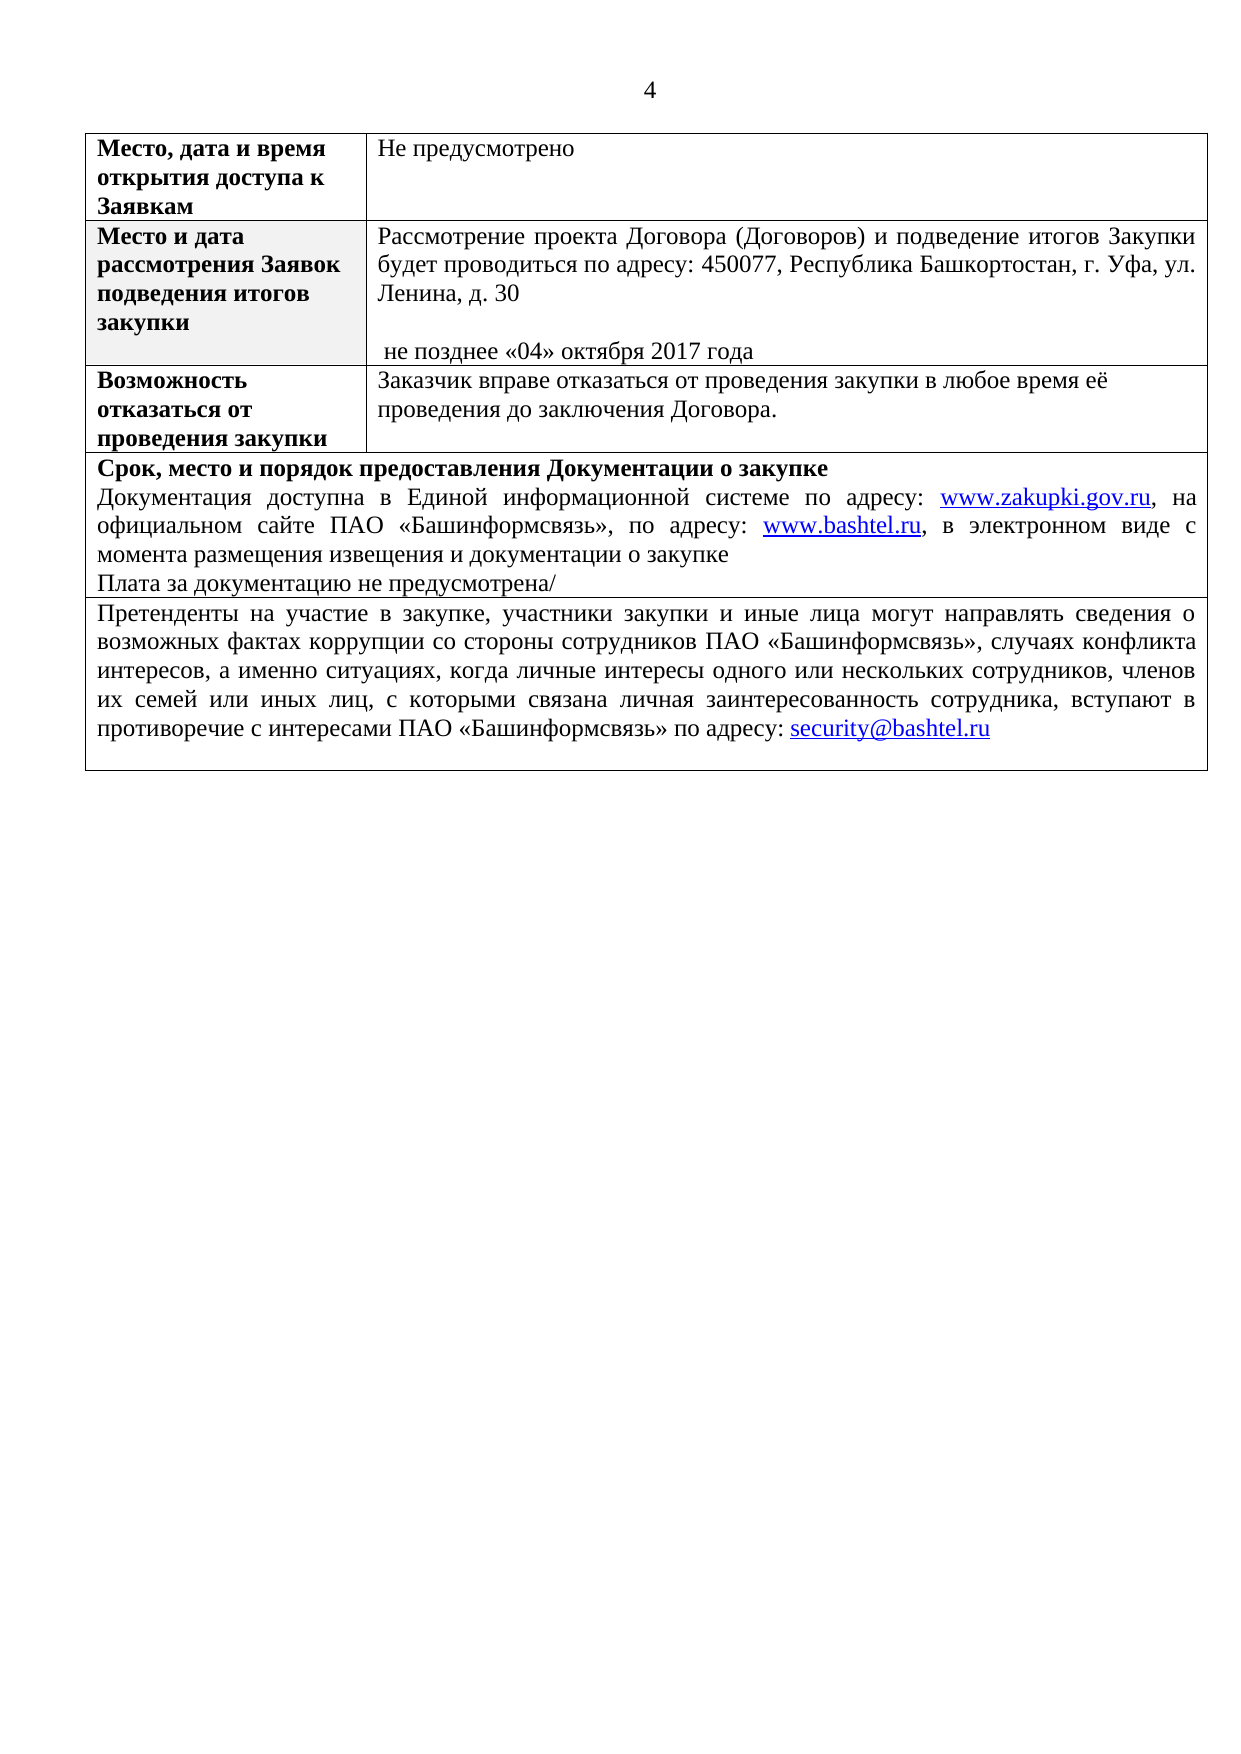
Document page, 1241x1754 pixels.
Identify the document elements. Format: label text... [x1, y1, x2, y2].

table_cell Место, дата и время открытия доступа к Заявкам [86, 134, 366, 220]
table_cell Место и дата рассмотрения Заявок подведения итогов закупки [86, 221, 366, 364]
table_cell Рассмотрение проекта Договора (Договоров) и подведение итогов Закупки будет проводиться по адресу: 450077, Республика Башкортостан, г. Уфа, ул. Ленина, д. 30 не позднее «04» октября 2017 года [367, 221, 1207, 364]
table_cell Не предусмотрено [367, 134, 1207, 220]
table_cell Претенденты на участие в закупке, участники закупки и иные лица могут направлять сведения о возможных фактах коррупции со стороны сотрудников ПАО «Башинформсвязь», случаях конфликта интересов, а именно ситуациях, когда личные интересы одного или нескольких сотрудников, членов их семей или иных лиц, с которыми связана личная заинтересованность сотрудника, вступают в противоречие с интересами ПАО «Башинформсвязь» по адресу: security@bashtel.ru [86, 598, 1207, 770]
table_cell Срок, место и порядок предоставления Документации о закупке Документация доступна в Единой информационной системе по адресу: www.zakupki.gov.ru, на официальном сайте ПАО «Башинформсвязь», по адресу: www.bashtel.ru, в электронном виде с момента размещения извещения и документации о закупке Плата за документацию не предусмотрена/ [86, 453, 1207, 597]
table_cell Заказчик вправе отказаться от проведения закупки в любое время её проведения до заключения Договора. [367, 366, 1207, 452]
table_cell Возможность отказаться от проведения закупки [86, 366, 366, 452]
